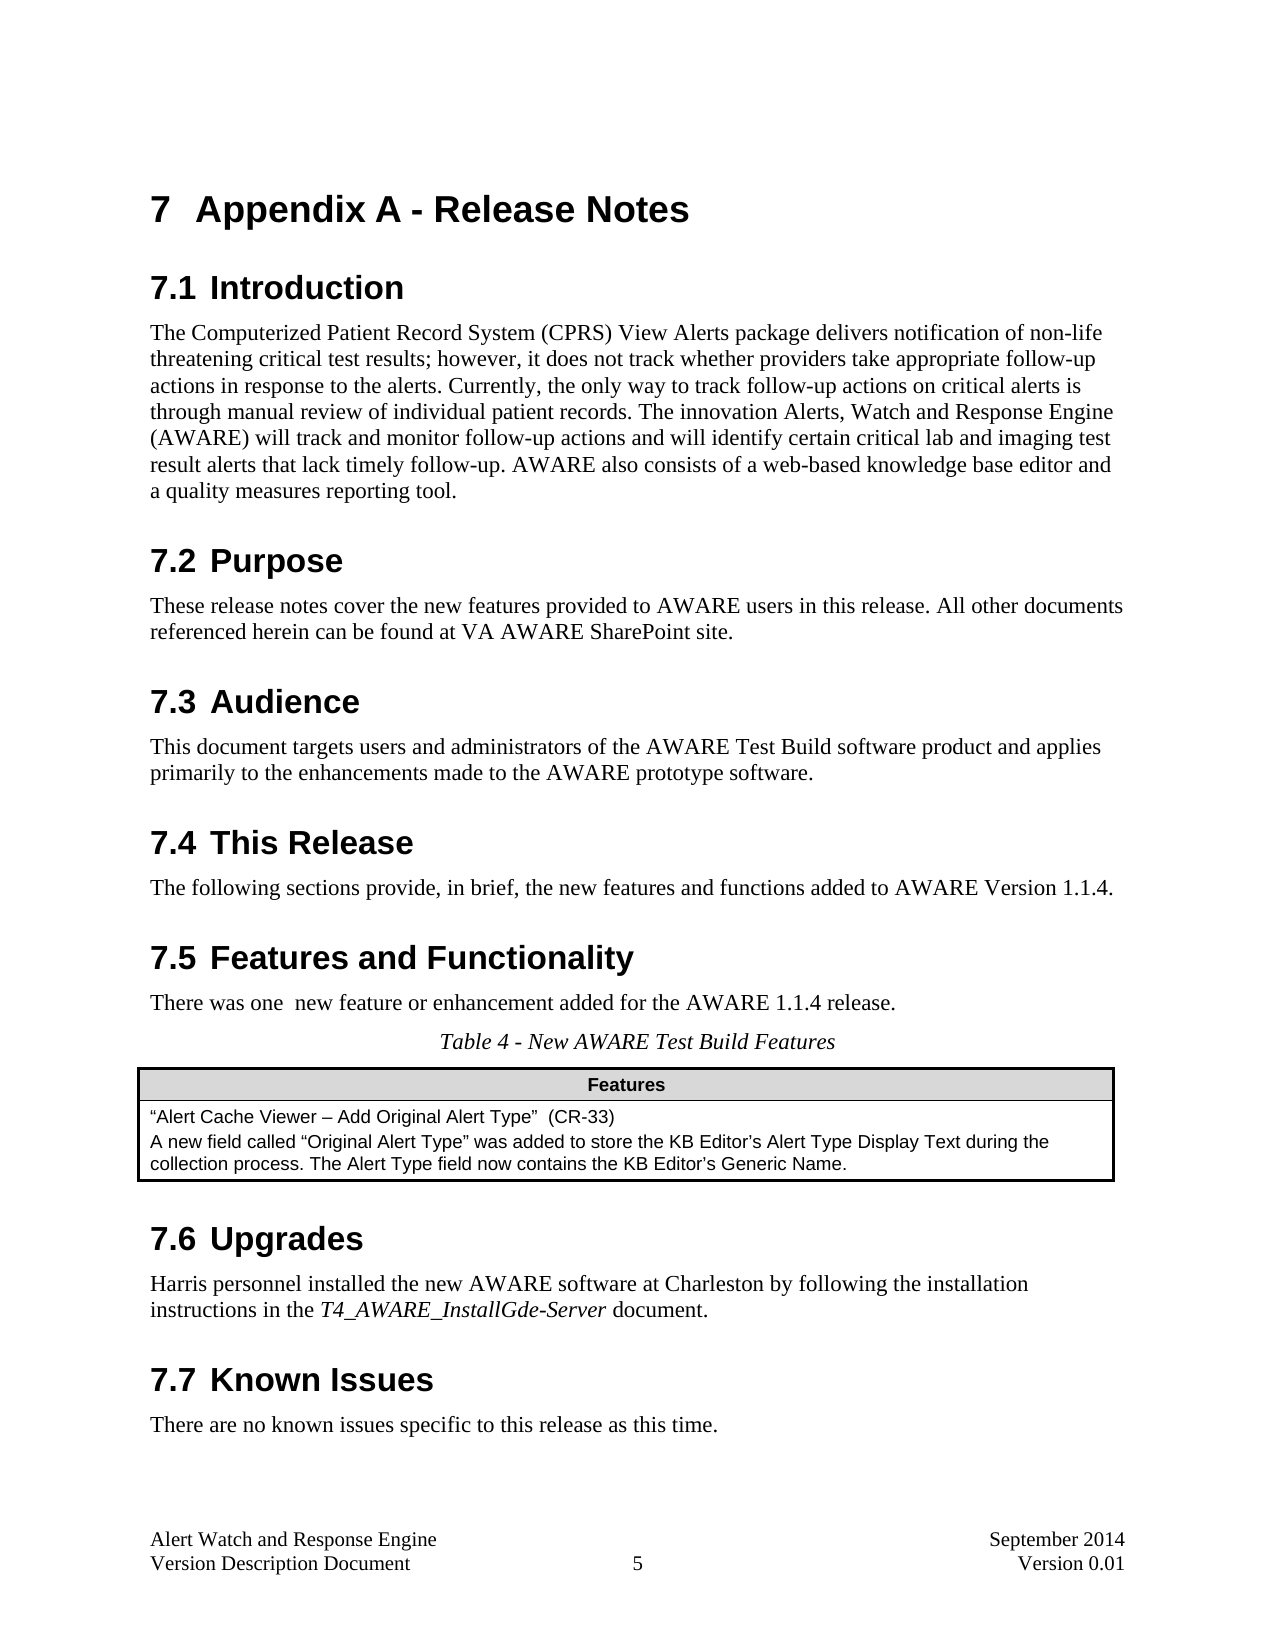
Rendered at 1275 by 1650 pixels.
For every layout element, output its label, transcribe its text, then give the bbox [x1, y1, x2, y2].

subtitle Appendix A - Release Notes [150, 187, 1125, 231]
table_header Features [140, 1070, 1112, 1100]
text There are no known issues specific to this release as this time. [150, 1411, 1125, 1438]
subtitle Features and Functionality [150, 938, 1125, 977]
subtitle This Release [150, 823, 1125, 862]
subtitle Known Issues [150, 1360, 1125, 1399]
text Harris personnel installed the new AWARE software at Charleston by following the installation instructions in the T4_AWARE_InstallGde-Server document. [150, 1270, 1125, 1323]
text These release notes cover the new features provided to AWARE users in this release. All other documents referenced herein can be found at VA AWARE SharePoint site. [150, 592, 1125, 645]
subtitle Purpose [150, 541, 1125, 579]
text This document targets users and administrators of the AWARE Test Build software product and applies primarily to the enhancements made to the AWARE prototype software. [150, 733, 1125, 786]
text The following sections provide, in brief, the new features and functions added to AWARE Version 1.1.4. [150, 874, 1125, 901]
subtitle Upgrades [150, 1219, 1125, 1258]
table_cell “Alert Cache Viewer – Add Original Alert Type” (CR-33) A new field called “Original Alert Type” was added to store the KB Editor’s Alert Type Display Text during the collection process. The Alert Type field now contains the KB Editor’s Generic Name. [140, 1101, 1112, 1178]
text The Computerized Patient Record System (CPRS) View Alerts package delivers notification of non-life threatening critical test results; however, it does not track whether providers take appropriate follow-up actions in response to the alerts. Currently, the only way to track follow-up actions on critical alerts is through manual review of individual patient records. The innovation Alerts, Watch and Response Engine (AWARE) will track and monitor follow-up actions and will identify certain critical lab and imaging test result alerts that lack timely follow-up. AWARE also consists of a web-based knowledge base editor and a quality measures reporting tool. [150, 319, 1125, 503]
text There was one new feature or enhancement added for the AWARE 1.1.4 release. [150, 989, 1125, 1015]
subtitle Introduction [150, 268, 1125, 307]
text Table 4 - New AWARE Test Build Features [150, 1028, 1125, 1054]
subtitle Audience [150, 682, 1125, 721]
